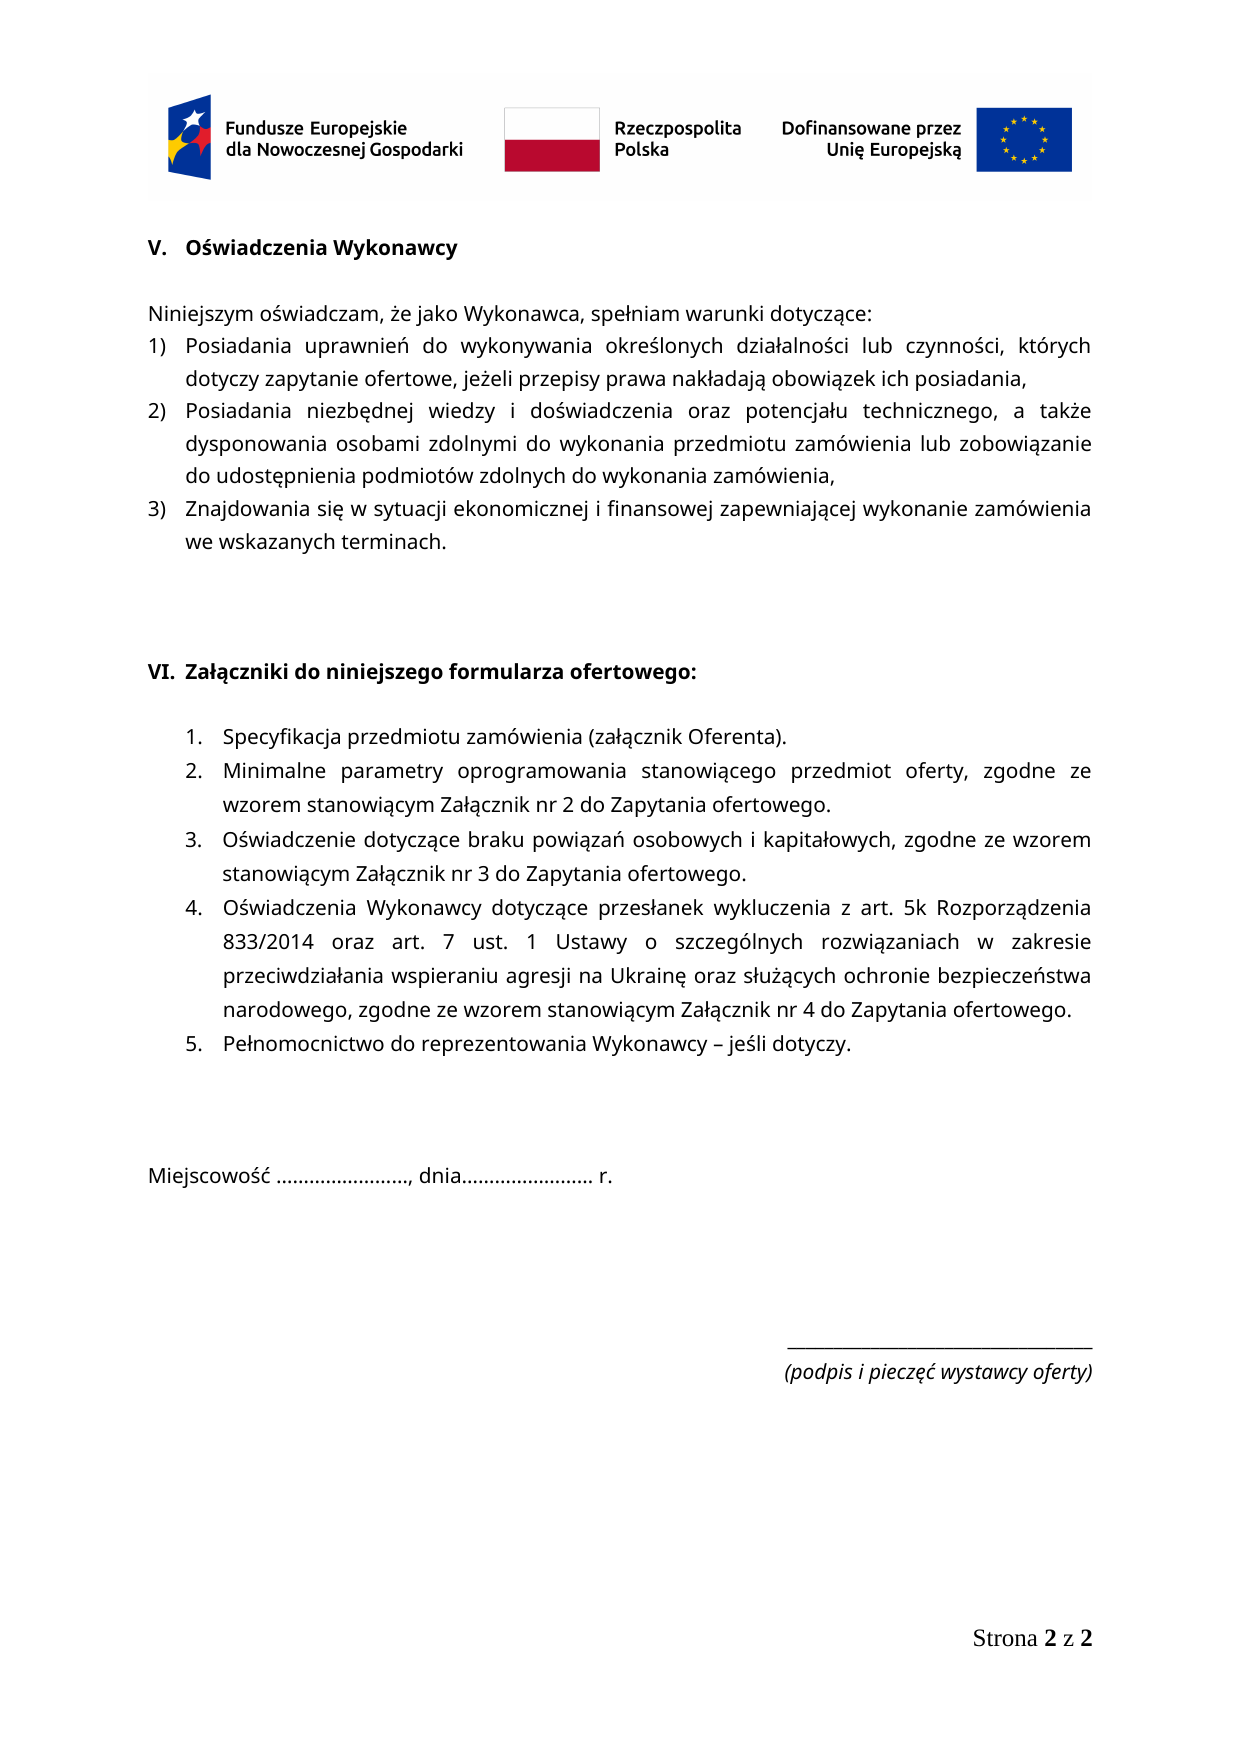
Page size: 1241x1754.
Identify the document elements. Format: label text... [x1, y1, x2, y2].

list Oświadczenia Wykonawcy dotyczące przesłanek wykluczenia z art. 5k Rozporządzenia 833/2014 oraz art. 7 ust. 1 Ustawy o szczególnych rozwiązaniach w zakresie przeciwdziałania wspieraniu agresji na Ukrainę oraz służących ochronie bezpieczeństwa narodowego, zgodne ze wzorem stanowiącym Załącznik nr 4 do Zapytania ofertowego. [185, 893, 1093, 1023]
list Posiadania uprawnień do wykonywania określonych działalności lub czynności, których dotyczy zapytanie ofertowe, jeżeli przepisy prawa nakładają obowiązek ich posiadania, [148, 331, 1093, 392]
list Pełnomocnictwo do reprezentowania Wykonawcy – jeśli dotyczy. [185, 1029, 1093, 1057]
list Oświadczenia Wykonawcy [148, 233, 1093, 262]
text Niniejszym oświadczam, że jako Wykonawca, spełniam warunki dotyczące: [148, 299, 1093, 327]
list Minimalne parametry oprogramowania stanowiącego przedmiot oferty, zgodne ze wzorem stanowiącym Załącznik nr 2 do Zapytania ofertowego. [185, 757, 1093, 819]
text Miejscowość ……………………, dnia…………………… r. [148, 1161, 1093, 1189]
list Specyfikacja przedmiotu zamówienia (załącznik Oferenta). [185, 722, 1093, 751]
picture [147, 73, 1093, 201]
list Załączniki do niniejszego formularza ofertowego: [148, 657, 1093, 686]
list Posiadania niezbędnej wiedzy i doświadczenia oraz potencjału technicznego, a także dysponowania osobami zdolnymi do wykonania przedmiotu zamówienia lub zobowiązanie do udostępnienia podmiotów zdolnych do wykonania zamówienia, [148, 396, 1093, 490]
text _________________________________ (podpis i pieczęć wystawcy oferty) [148, 1324, 1093, 1386]
list Oświadczenie dotyczące braku powiązań osobowych i kapitałowych, zgodne ze wzorem stanowiącym Załącznik nr 3 do Zapytania ofertowego. [185, 825, 1093, 887]
list Znajdowania się w sytuacji ekonomicznej i finansowej zapewniającej wykonanie zamówienia we wskazanych terminach. [148, 494, 1093, 555]
